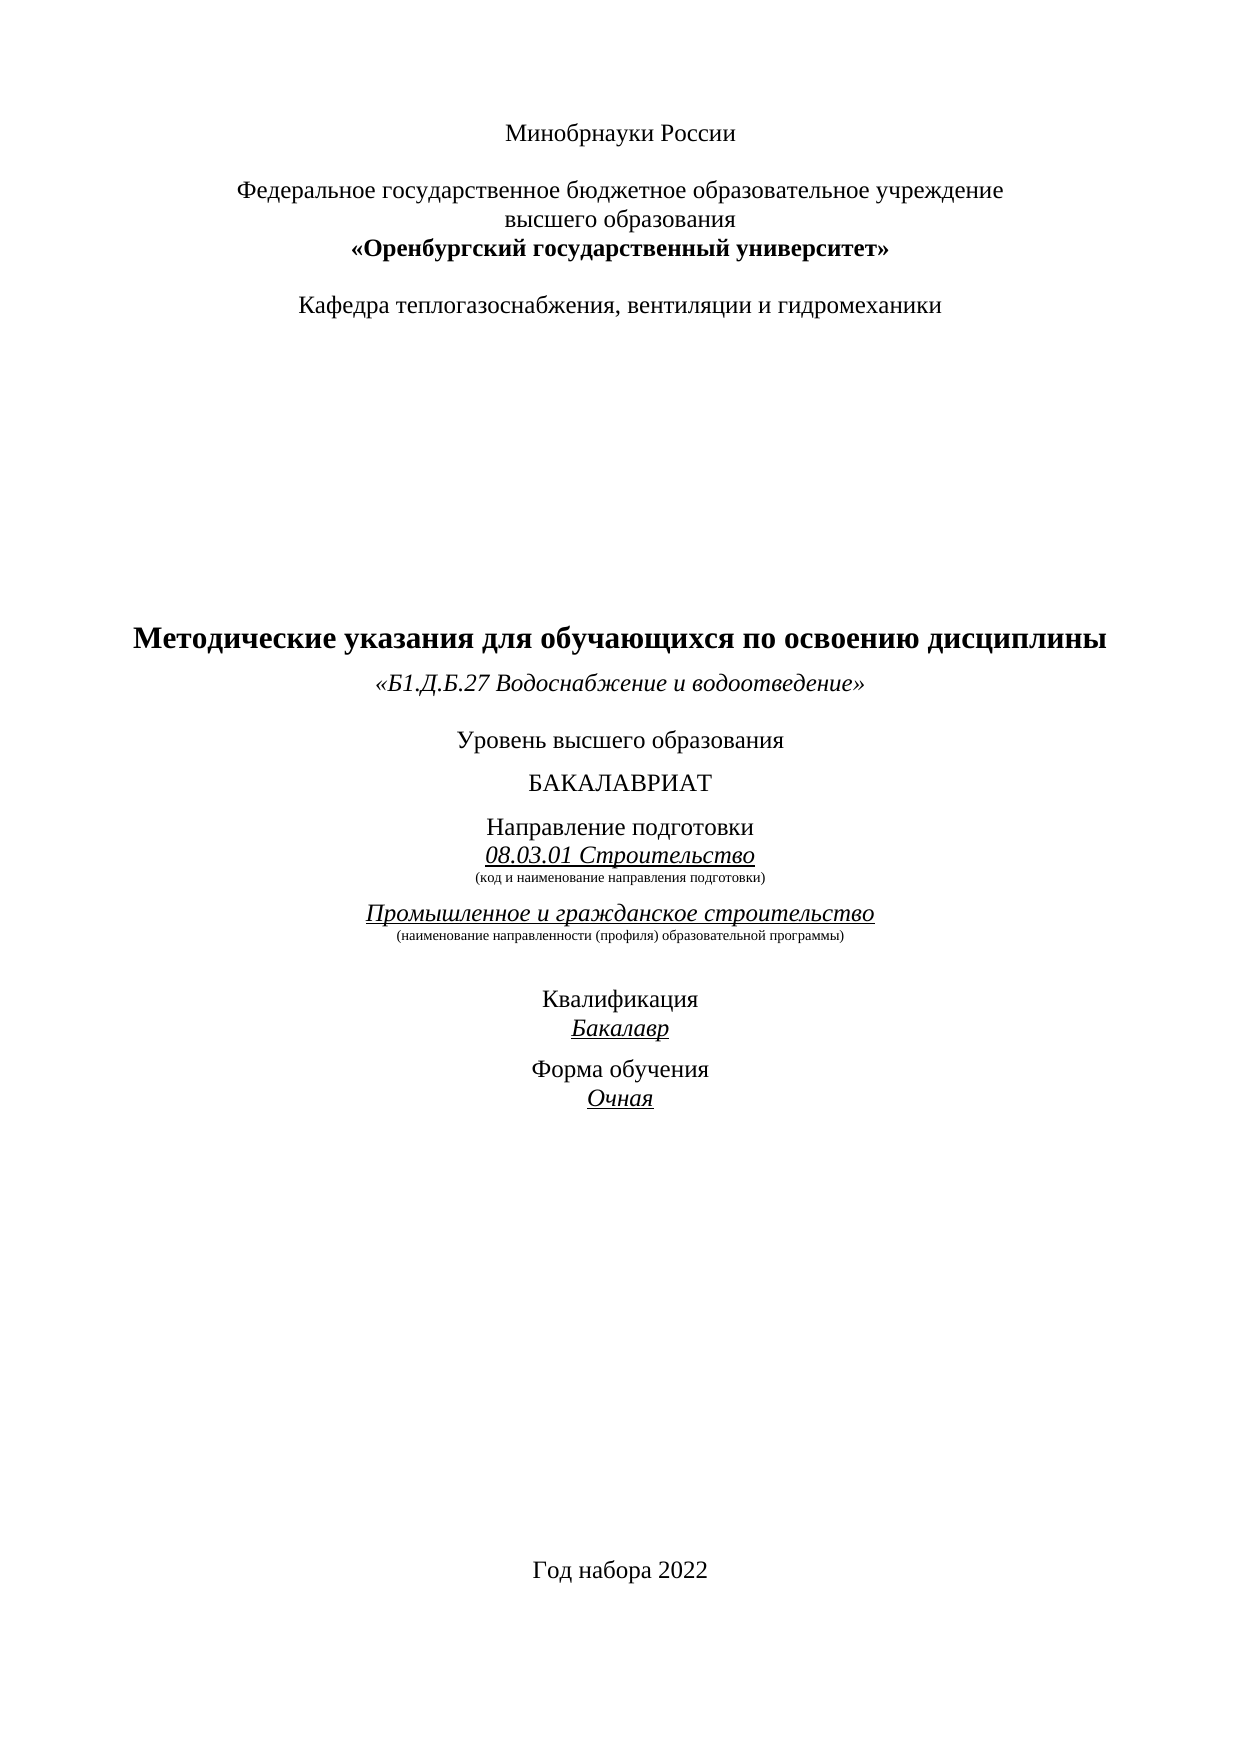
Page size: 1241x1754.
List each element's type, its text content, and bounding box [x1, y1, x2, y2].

text высшего образования [118, 204, 1122, 233]
text БАКАЛАВРИАТ [118, 768, 1122, 797]
text «Оренбургский государственный университет» [118, 233, 1122, 262]
text Минобрнауки России [118, 118, 1122, 147]
text Направление подготовки [118, 812, 1122, 840]
text Очная [118, 1083, 1122, 1112]
text Методические указания для обучающихся по освоению дисциплины [118, 619, 1122, 655]
text Форма обучения [118, 1054, 1122, 1083]
text Уровень высшего образования [118, 725, 1122, 754]
text Бакалавр [118, 1013, 1122, 1042]
text Год набора 2022 [118, 1555, 1122, 1584]
text Федеральное государственное бюджетное образовательное учреждение [118, 176, 1122, 204]
text Квалификация [118, 984, 1122, 1013]
text Кафедра теплогазоснабжения, вентиляции и гидромеханики [118, 291, 1122, 319]
text (наименование направленности (профиля) образовательной программы) [118, 927, 1122, 955]
text (код и наименование направления подготовки) [118, 869, 1122, 898]
text 08.03.01 Строительство [118, 840, 1122, 869]
text Промышленное и гражданское строительство [118, 898, 1122, 927]
text «Б1.Д.Б.27 Водоснабжение и водоотведение» [118, 668, 1122, 697]
